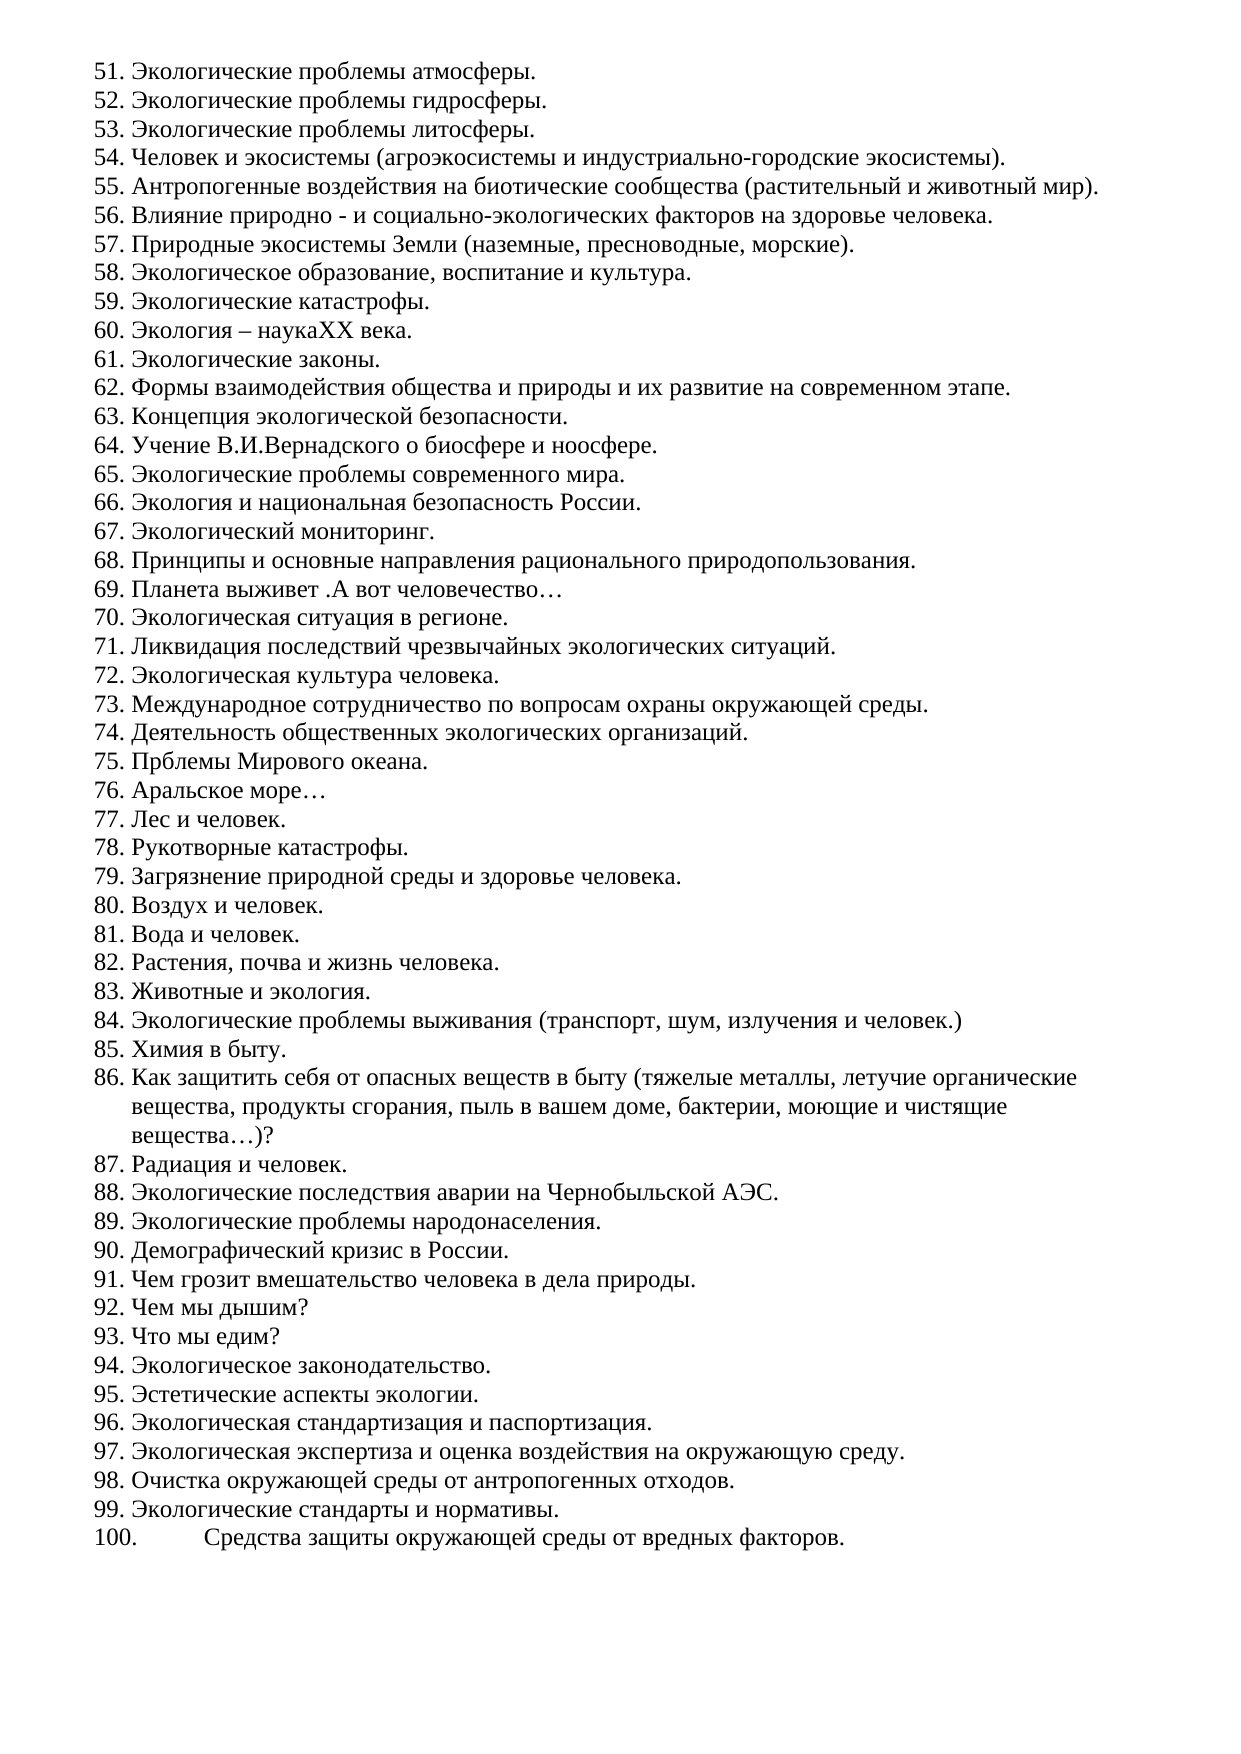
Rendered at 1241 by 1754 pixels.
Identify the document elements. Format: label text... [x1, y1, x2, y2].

list Воздух и человек. [94, 890, 1152, 919]
list Растения, почва и жизнь человека. [94, 947, 1152, 976]
list Планета выживет .А вот человечество… [94, 574, 1152, 602]
list Очистка окружающей среды от антропогенных отходов. [94, 1465, 1152, 1494]
list Экологические катастрофы. [94, 286, 1152, 315]
list Что мы едим? [94, 1321, 1152, 1350]
list Влияние природно - и социально-экологических факторов на здоровье человека. [94, 200, 1152, 229]
list Экологическая экспертиза и оценка воздействия на окружающую среду. [94, 1436, 1152, 1465]
list Рукотворные катастрофы. [94, 832, 1152, 861]
list Экологическая ситуация в регионе. [94, 602, 1152, 631]
list Экологические проблемы гидросферы. [94, 85, 1152, 114]
list Антропогенные воздействия на биотические сообщества (растительный и животный мир). [94, 171, 1152, 200]
list Экология – наукаXX века. [94, 315, 1152, 344]
list Экологические проблемы литосферы. [94, 114, 1152, 142]
list Радиация и человек. [94, 1149, 1152, 1177]
list Эстетические аспекты экологии. [94, 1379, 1152, 1407]
list Экологическое законодательство. [94, 1350, 1152, 1379]
list Человек и экосистемы (агроэкосистемы и индустриально-городские экосистемы). [94, 142, 1152, 171]
list Лес и человек. [94, 804, 1152, 832]
list Химия в быту. [94, 1034, 1152, 1062]
list Экологический мониторинг. [94, 516, 1152, 545]
list Экологические проблемы современного мира. [94, 459, 1152, 487]
list Природные экосистемы Земли (наземные, пресноводные, морские). [94, 229, 1152, 257]
list Экологические стандарты и нормативы. [94, 1494, 1152, 1522]
list Экологическая стандартизация и паспортизация. [94, 1407, 1152, 1436]
list Принципы и основные направления рационального природопользования. [94, 545, 1152, 574]
list Вода и человек. [94, 919, 1152, 947]
list Экология и национальная безопасность России. [94, 487, 1152, 516]
list Средства защиты окружающей среды от вредных факторов. [94, 1522, 1152, 1551]
list Концепция экологической безопасности. [94, 401, 1152, 430]
list Демографический кризис в России. [94, 1235, 1152, 1264]
list Экологические законы. [94, 344, 1152, 372]
list Чем мы дышим? [94, 1292, 1152, 1321]
list Экологическое образование, воспитание и культура. [94, 257, 1152, 286]
list Как защитить себя от опасных веществ в быту (тяжелые металлы, летучие органические вещества, продукты сгорания, пыль в вашем доме, бактерии, моющие и чистящие вещества…)? [94, 1062, 1152, 1149]
list Экологическая культура человека. [94, 660, 1152, 689]
list Международное сотрудничество по вопросам охраны окружающей среды. [94, 689, 1152, 717]
list Экологические проблемы народонаселения. [94, 1206, 1152, 1235]
list Формы взаимодействия общества и природы и их развитие на современном этапе. [94, 372, 1152, 401]
list Экологические последствия аварии на Чернобыльской АЭС. [94, 1177, 1152, 1206]
list Учение В.И.Вернадского о биосфере и ноосфере. [94, 430, 1152, 459]
list Чем грозит вмешательство человека в дела природы. [94, 1264, 1152, 1292]
list Животные и экология. [94, 976, 1152, 1005]
list Прблемы Мирового океана. [94, 746, 1152, 775]
list Загрязнение природной среды и здоровье человека. [94, 861, 1152, 890]
list Ликвидация последствий чрезвычайных экологических ситуаций. [94, 631, 1152, 660]
list Экологические проблемы выживания (транспорт, шум, излучения и человек.) [94, 1005, 1152, 1034]
list Экологические проблемы атмосферы. [94, 56, 1152, 85]
list Деятельность общественных экологических организаций. [94, 717, 1152, 746]
list Аральское море… [94, 775, 1152, 804]
